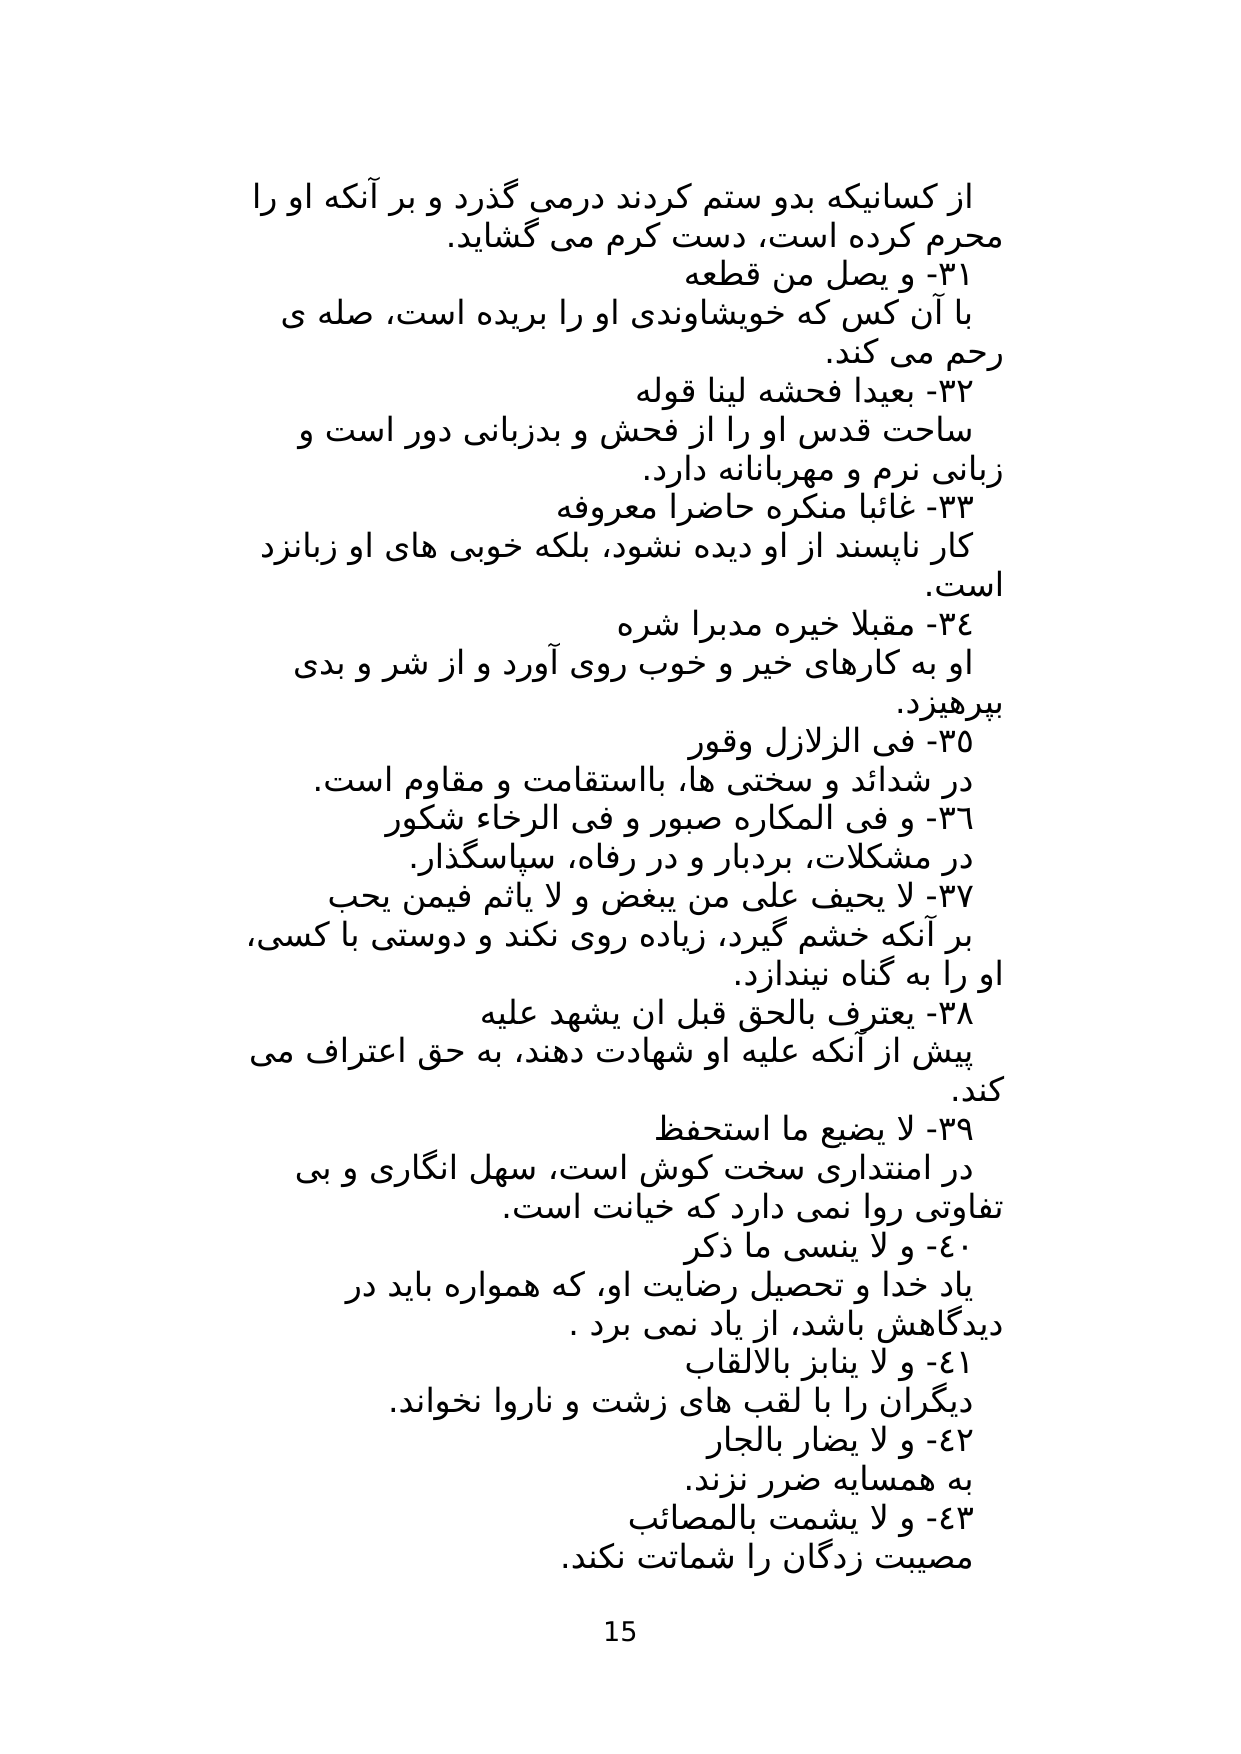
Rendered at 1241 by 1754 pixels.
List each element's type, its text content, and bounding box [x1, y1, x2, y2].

text او به كارهاى خير و خوب روى آورد و از شر و بدى بپرهيزد. [236, 643, 1004, 721]
text بر آنكه خشم گيرد، زياده روى نكند و دوستى با كسى، او را به گناه نيندازد. [236, 915, 1004, 993]
text ٣٨- يعترف بالحق قبل ان يشهد عليه [236, 993, 1004, 1032]
text ديگران را با لقب هاى زشت و ناروا نخواند. [236, 1382, 1004, 1421]
text ٣٦- و فى المكاره صبور و فى الرخاء شكور [236, 799, 1004, 838]
text ٤٣- و لا يشمت بالمصائب [236, 1498, 1004, 1537]
text در شدائد و سختى ها، بااستقامت و مقاوم است. [236, 760, 1004, 799]
text ٣٧- لا يحيف على من يبغض و لا ياثم فيمن يحب [236, 877, 1004, 915]
text كار ناپسند از او ديده نشود، بلكه خوبى هاى او زبانزد است. [236, 527, 1004, 604]
text از كسانيكه بدو ستم كردند درمى گذرد و بر آنكه او را محرم كرده است، دست كرم مى گشايد. [236, 177, 1004, 255]
text ٣٤- مقبلا خيره مدبرا شره [236, 604, 1004, 643]
text با آن كس كه خويشاوندى او را بريده است، صله ى رحم مى كند. [236, 294, 1004, 371]
text ساحت قدس او را از فحش و بدزبانى دور است و زبانى نرم و مهربانانه دارد. [236, 410, 1004, 488]
text پيش از آنكه عليه او شهادت دهند، به حق اعتراف مى كند. [236, 1032, 1004, 1110]
text مصيبت زدگان را شماتت نكند. [236, 1537, 1004, 1576]
text ياد خدا و تحصيل رضايت او، كه همواره بايد در ديدگاهش باشد، از ياد نمى برد . [236, 1265, 1004, 1343]
text در مشكلات، بردبار و در رفاه، سپاسگذار. [236, 838, 1004, 877]
text به همسايه ضرر نزند. [236, 1459, 1004, 1498]
text ٣١- و يصل من قطعه [236, 255, 1004, 294]
text ٣٣- غائبا منكره حاضرا معروفه [236, 488, 1004, 527]
text ٣٩- لا يضيع ما استحفظ [236, 1110, 1004, 1148]
text ٤١- و لا ينابز بالالقاب [236, 1343, 1004, 1382]
text ٤٠- و لا ينسى ما ذكر [236, 1226, 1004, 1265]
text ٣٥- فى الزلازل وقور [236, 721, 1004, 760]
text ٤٢- و لا يضار بالجار [236, 1421, 1004, 1459]
text در امنتدارى سخت كوش است، سهل انگارى و بى تفاوتى روا نمى دارد كه خيانت است. [236, 1148, 1004, 1226]
text ٣٢- بعيدا فحشه لينا قوله [236, 371, 1004, 410]
